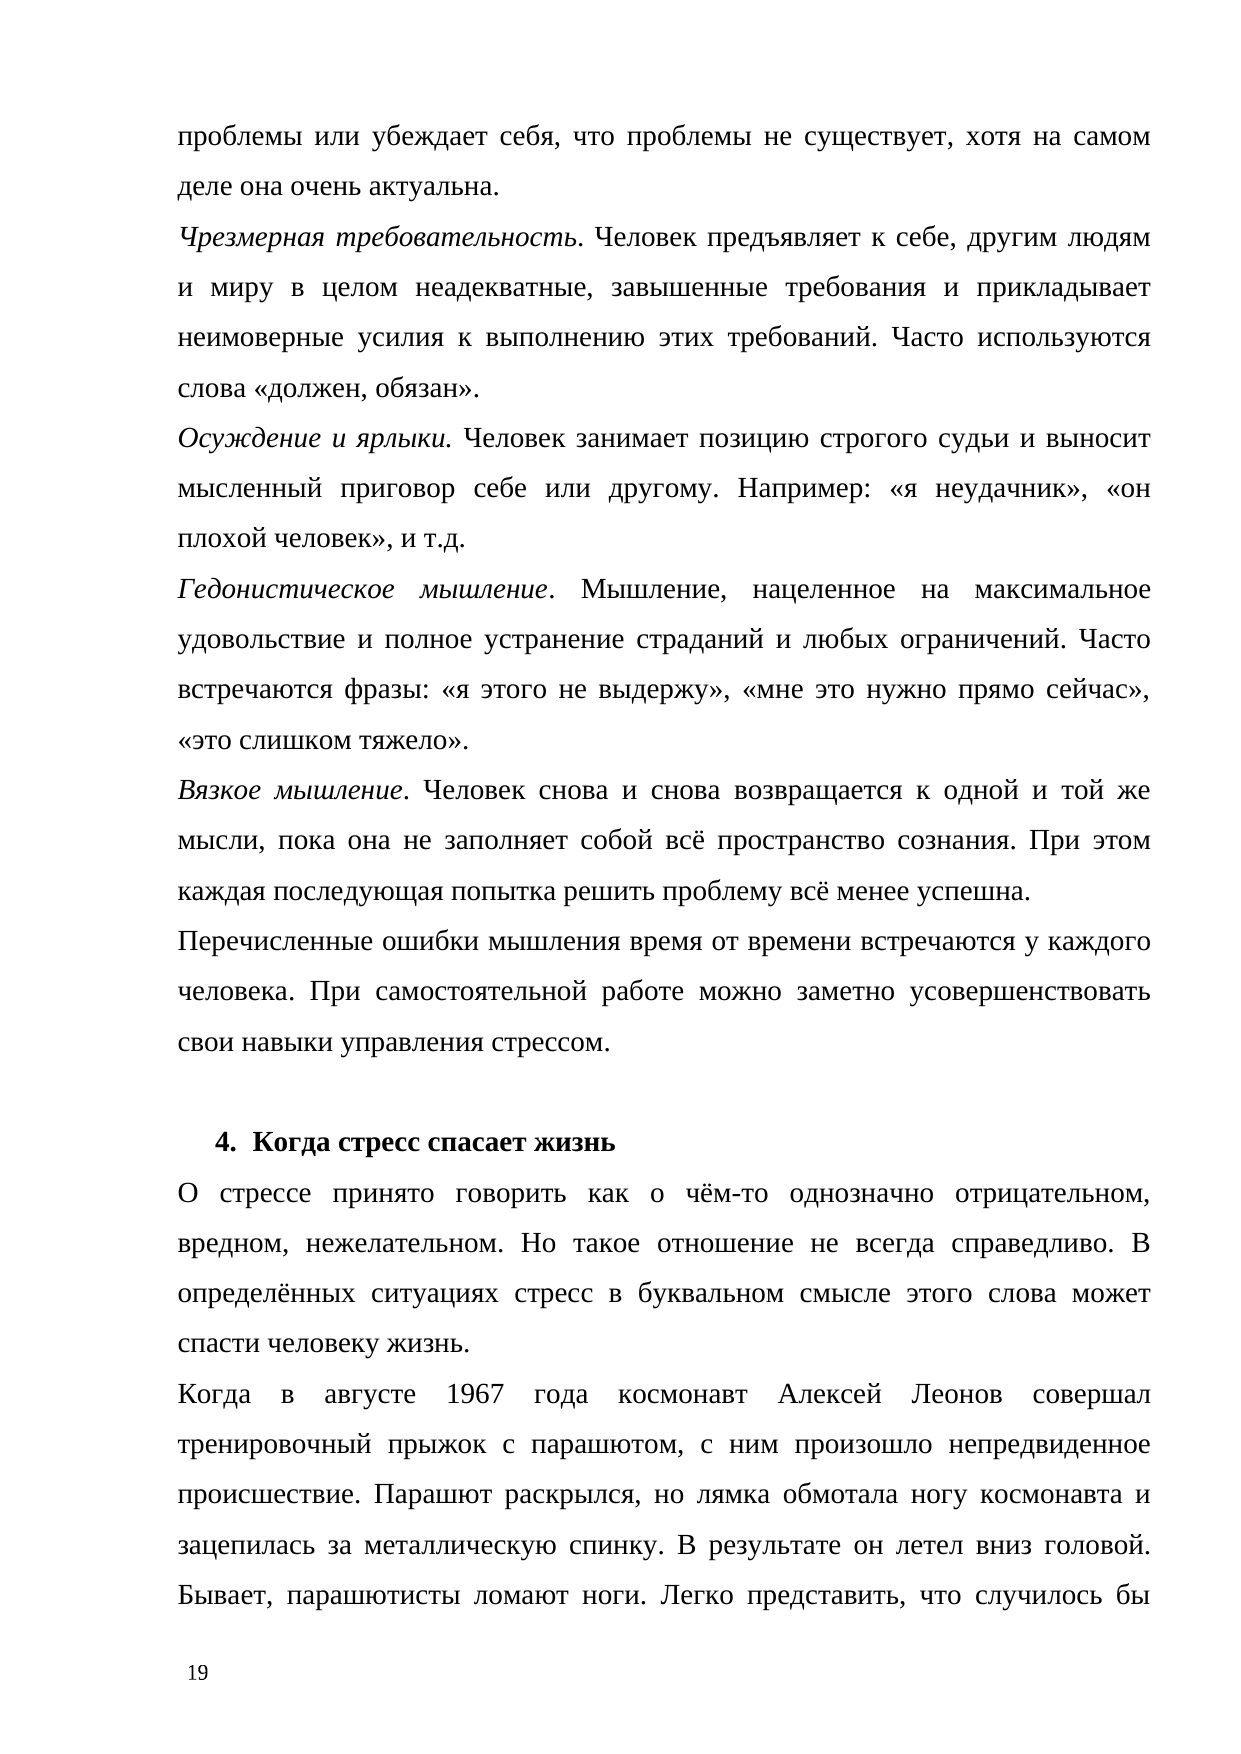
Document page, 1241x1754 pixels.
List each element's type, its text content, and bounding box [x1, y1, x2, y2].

list Когда стресс спасает жизнь [215, 1124, 1152, 1158]
text Чрезмерная требовательность. Человек предъявляет к себе, другим людям и миру в целом неадекватные, завышенные требования и прикладывает неимоверные усилия к выполнению этих требований. Часто используются слова «должен, обязан». [177, 219, 1152, 403]
text Перечисленные ошибки мышления время от времени встречаются у каждого человека. При самостоятельной работе можно заметно усовершенствовать свои навыки управления стрессом. [177, 923, 1152, 1057]
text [177, 118, 1152, 202]
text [177, 1376, 1152, 1611]
text Осуждение и ярлыки. Человек занимает позицию строгого судьи и выносит мысленный приговор себе или другому. Например: «я неудачник», «он плохой человек», и т.д. [177, 420, 1152, 554]
text Вязкое мышление. Человек снова и снова возвращается к одной и той же мысли, пока она не заполняет собой всё пространство сознания. При этом каждая последующая попытка решить проблему всё менее успешна. [177, 772, 1152, 906]
text Гедонистическое мышление. Мышление, нацеленное на максимальное удовольствие и полное устранение страданий и любых ограничений. Часто встречаются фразы: «я этого не выдержу», «мне это нужно прямо сейчас», «это слишком тяжело». [177, 571, 1152, 755]
text О стрессе принято говорить как о чём-то однозначно отрицательном, вредном, нежелательном. Но такое отношение не всегда справедливо. В определённых ситуациях стресс в буквальном смысле этого слова может спасти человеку жизнь. [177, 1175, 1152, 1359]
